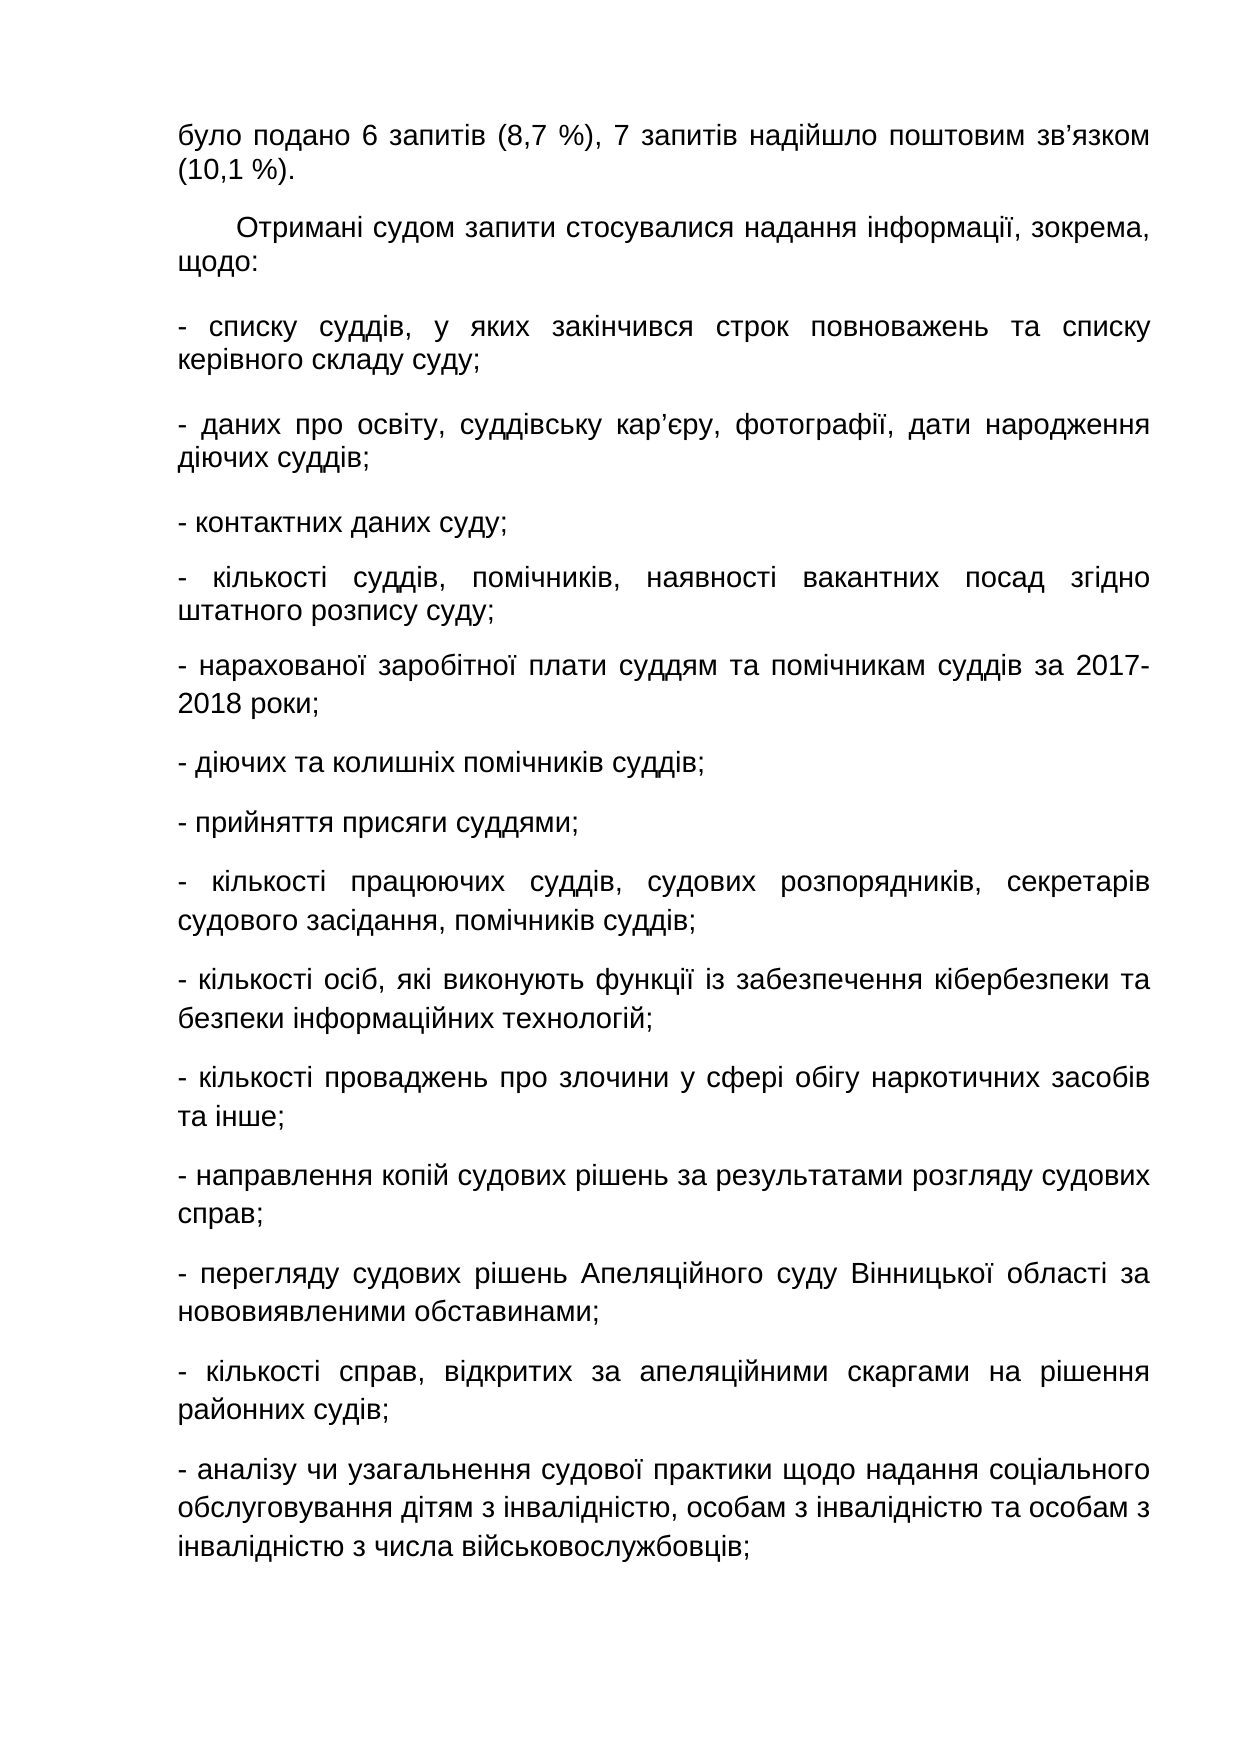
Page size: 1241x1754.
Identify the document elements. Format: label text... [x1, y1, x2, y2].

text - кількості проваджень про злочини у сфері обігу наркотичних засобів та інше; [177, 1060, 1152, 1132]
text - списку суддів, у яких закінчився строк повноважень та списку керівного складу суду; [177, 308, 1152, 376]
text - контактних даних суду; [177, 505, 1152, 539]
text - прийняття присяги суддями; [177, 805, 1152, 838]
text - даних про освіту, суддівську кар’єру, фотографії, дати народження діючих суддів; [177, 407, 1152, 474]
text - кількості суддів, помічників, наявності вакантних посад згідно штатного розпису суду; [177, 559, 1152, 627]
text - діючих та колишніх помічників суддів; [177, 745, 1152, 779]
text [177, 118, 1152, 185]
text - нарахованої заробітної плати суддям та помічникам суддів за 2017-2018 роки; [177, 647, 1152, 719]
text - кількості справ, відкритих за апеляційними скаргами на рішення районних судів; [177, 1354, 1152, 1426]
text Отримані судом запити стосувалися надання інформації, зокрема, щодо: [177, 210, 1152, 277]
text - перегляду судових рішень Апеляційного суду Вінницької області за нововиявленими обставинами; [177, 1256, 1152, 1328]
text - кількості працюючих суддів, судових розпорядників, секретарів судового засідання, помічників суддів; [177, 864, 1152, 936]
text - кількості осіб, які виконують функції із забезпечення кібербезпеки та безпеки інформаційних технологій; [177, 962, 1152, 1034]
text - аналізу чи узагальнення судової практики щодо надання соціального обслуговування дітям з інвалідністю, особам з інвалідністю та особам з інвалідністю з числа військовослужбовців; [177, 1452, 1152, 1562]
text - направлення копій судових рішень за результатами розгляду судових справ; [177, 1158, 1152, 1230]
